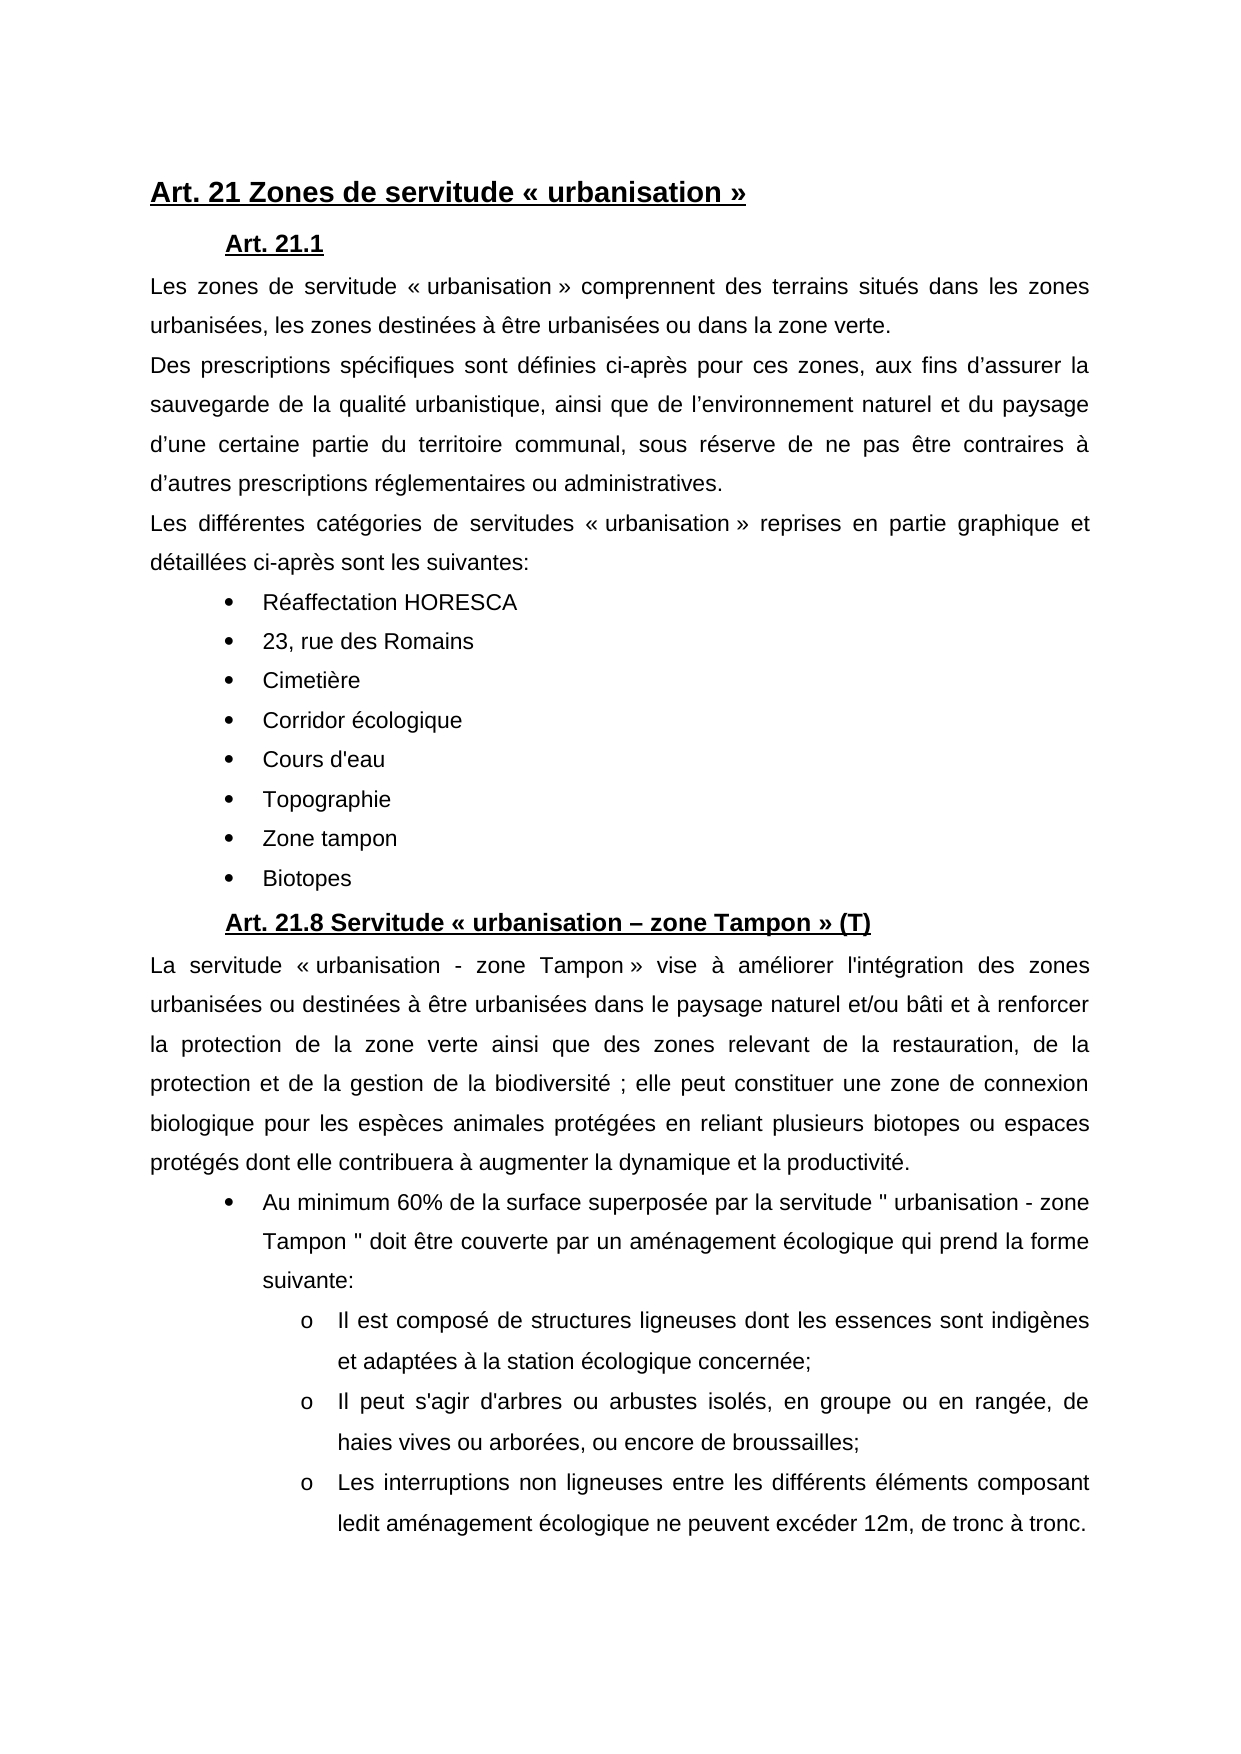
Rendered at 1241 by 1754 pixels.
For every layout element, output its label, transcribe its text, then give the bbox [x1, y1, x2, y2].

list Au minimum 60% de la surface superposée par la servitude " urbanisation - zone Tampon " doit être couverte par un aménagement écologique qui prend la forme suivante: [225, 1188, 1090, 1294]
text Des prescriptions spécifiques sont définies ci-après pour ces zones, aux fins d’assurer la sauvegarde de la qualité urbanistique, ainsi que de l’environnement naturel et du paysage d’une certaine partie du territoire communal, sous réserve de ne pas être contraires à d’autres prescriptions réglementaires ou administratives. [150, 352, 1090, 496]
subtitle Art. 21.8 Servitude « urbanisation – zone Tampon » (T) [225, 908, 1090, 937]
text Les différentes catégories de servitudes « urbanisation » reprises en partie graphique et détaillées ci-après sont les suivantes: [150, 509, 1090, 575]
list Zone tampon [225, 825, 1090, 852]
list Il peut s'agir d'arbres ou arbustes isolés, en groupe ou en rangée, de haies vives ou arborées, ou encore de broussailles; [300, 1388, 1090, 1456]
list Les interruptions non ligneuses entre les différents éléments composant ledit aménagement écologique ne peuvent excéder 12m, de tronc à tronc. [300, 1469, 1090, 1537]
list Topographie [225, 786, 1090, 812]
list Corridor écologique [225, 707, 1090, 733]
subtitle Art. 21 Zones de servitude « urbanisation » [150, 175, 1090, 208]
list Il est composé de structures ligneuses dont les essences sont indigènes et adaptées à la station écologique concernée; [300, 1307, 1090, 1375]
text La servitude « urbanisation - zone Tampon » vise à améliorer l'intégration des zones urbanisées ou destinées à être urbanisées dans le paysage naturel et/ou bâti et à renforcer la protection de la zone verte ainsi que des zones relevant de la restauration, de la protection et de la gestion de la biodiversité ; elle peut constituer une zone de connexion biologique pour les espèces animales protégées en reliant plusieurs biotopes ou espaces protégés dont elle contribuera à augmenter la dynamique et la productivité. [150, 952, 1090, 1175]
list Réaffectation HORESCA [225, 588, 1090, 615]
list Cimetière [225, 667, 1090, 694]
text Les zones de servitude « urbanisation » comprennent des terrains situés dans les zones urbanisées, les zones destinées à être urbanisées ou dans la zone verte. [150, 273, 1090, 338]
list 23, rue des Romains [225, 628, 1090, 654]
list Cours d'eau [225, 746, 1090, 773]
list Biotopes [225, 865, 1090, 891]
subtitle Art. 21.1 [225, 229, 1090, 258]
